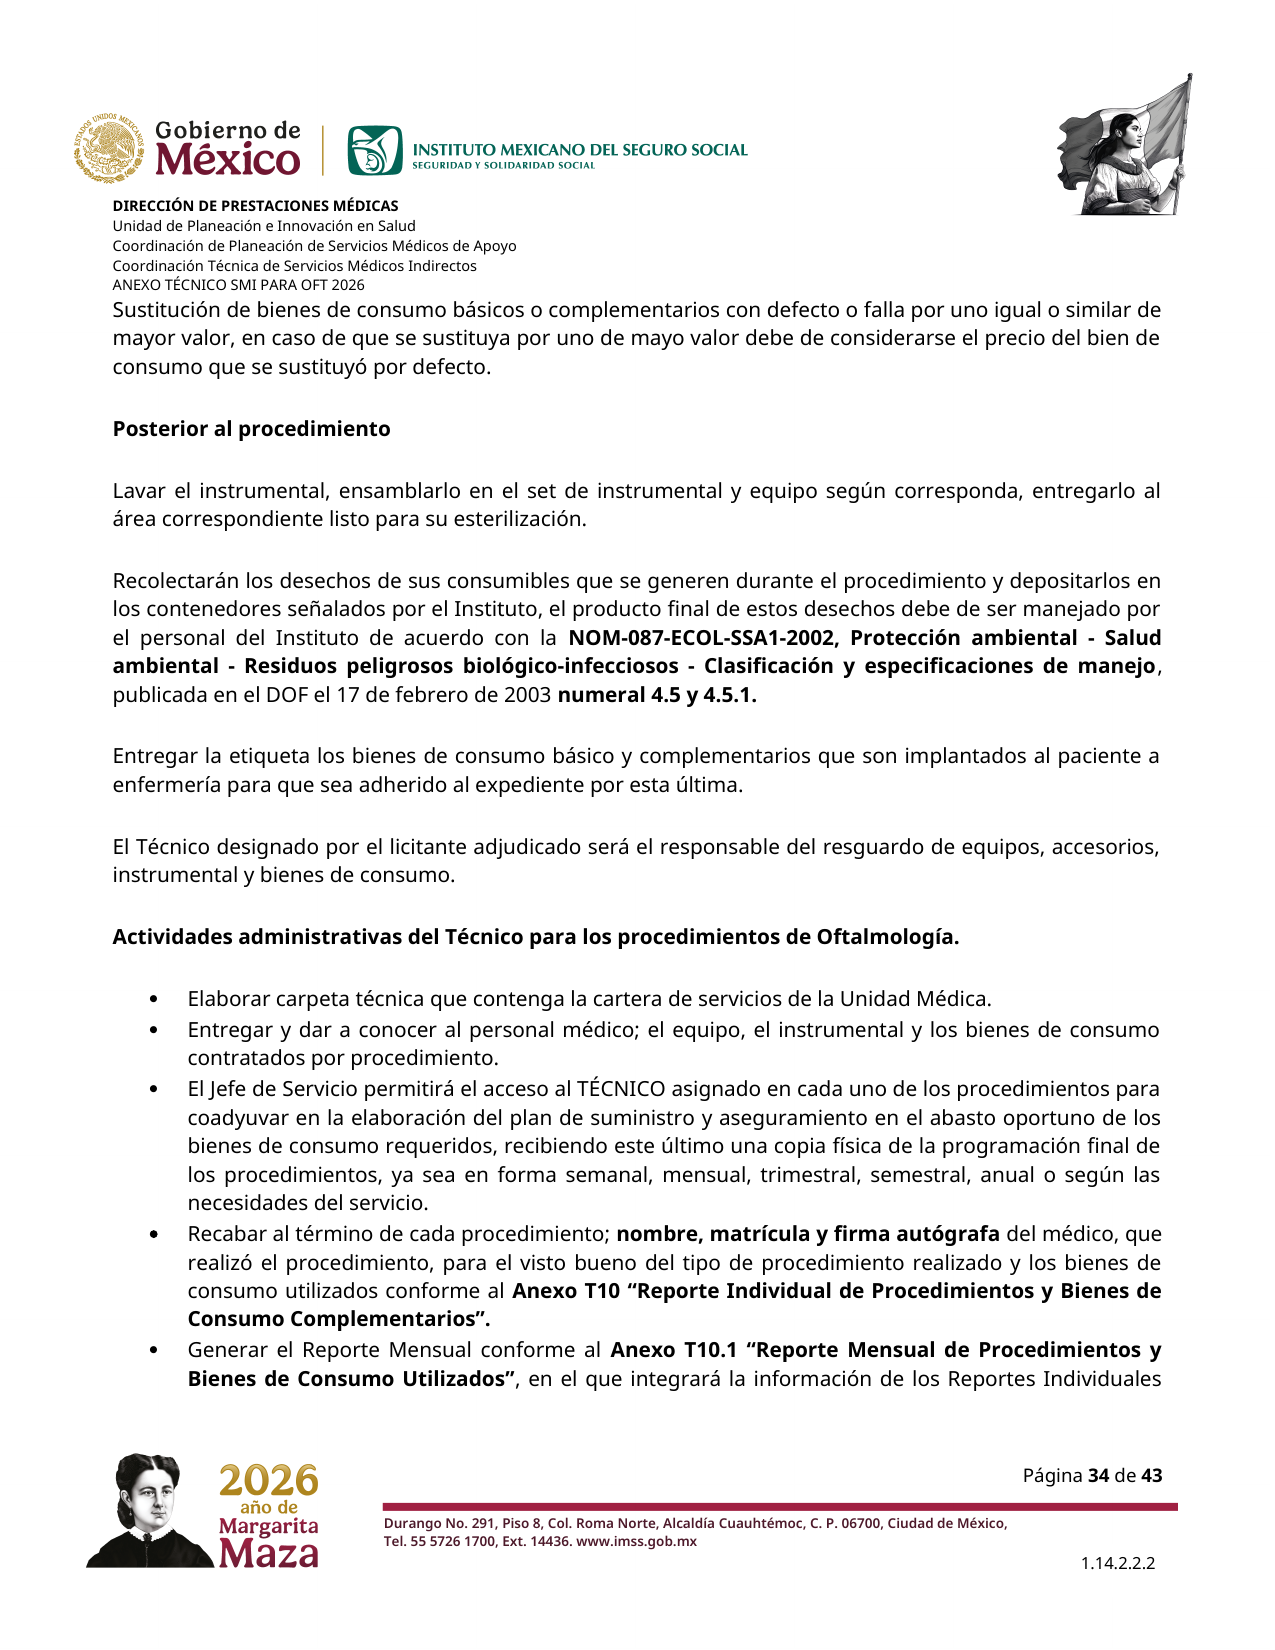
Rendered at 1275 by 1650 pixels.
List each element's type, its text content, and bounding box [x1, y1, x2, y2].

text Posterior al procedimiento [112, 414, 1162, 442]
text Recolectarán los desechos de sus consumibles que se generen durante el procedimiento y depositarlos en los contenedores señalados por el Instituto, el producto final de estos desechos debe de ser manejado por el personal del Instituto de acuerdo con la NOM-087-ECOL-SSA1-2002, Protección ambiental - Salud ambiental - Residuos peligrosos biológico-infecciosos - Clasificación y especificaciones de manejo, publicada en el DOF el 17 de febrero de 2003 numeral 4.5 y 4.5.1. [112, 566, 1162, 708]
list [150, 1335, 1162, 1392]
picture [0, 4, 1271, 1649]
text Sustitución de bienes de consumo básicos o complementarios con defecto o falla por uno igual o similar de mayor valor, en caso de que se sustituya por uno de mayo valor debe de considerarse el precio del bien de consumo que se sustituyó por defecto. [112, 295, 1162, 380]
text Entregar la etiqueta los bienes de consumo básico y complementarios que son implantados al paciente a enfermería para que sea adherido al expediente por esta última. [112, 742, 1162, 798]
text Lavar el instrumental, ensamblarlo en el set de instrumental y equipo según corresponda, entregarlo al área correspondiente listo para su esterilización. [112, 476, 1162, 533]
list Entregar y dar a conocer al personal médico; el equipo, el instrumental y los bienes de consumo contratados por procedimiento. [150, 1015, 1162, 1072]
list El Jefe de Servicio permitirá el acceso al TÉCNICO asignado en cada uno de los procedimientos para coadyuvar en la elaboración del plan de suministro y aseguramiento en el abasto oportuno de los bienes de consumo requeridos, recibiendo este último una copia física de la programación final de los procedimientos, ya sea en forma semanal, mensual, trimestral, semestral, anual o según las necesidades del servicio. [150, 1074, 1162, 1217]
text Actividades administrativas del Técnico para los procedimientos de Oftalmología. [112, 922, 1162, 951]
text El Técnico designado por el licitante adjudicado será el responsable del resguardo de equipos, accesorios, instrumental y bienes de consumo. [112, 832, 1162, 889]
list Recabar al término de cada procedimiento; nombre, matrícula y firma autógrafa del médico, que realizó el procedimiento, para el visto bueno del tipo de procedimiento realizado y los bienes de consumo utilizados conforme al Anexo T10 “Reporte Individual de Procedimientos y Bienes de Consumo Complementarios”. [150, 1219, 1162, 1333]
list Elaborar carpeta técnica que contenga la cartera de servicios de la Unidad Médica. [150, 984, 1162, 1013]
